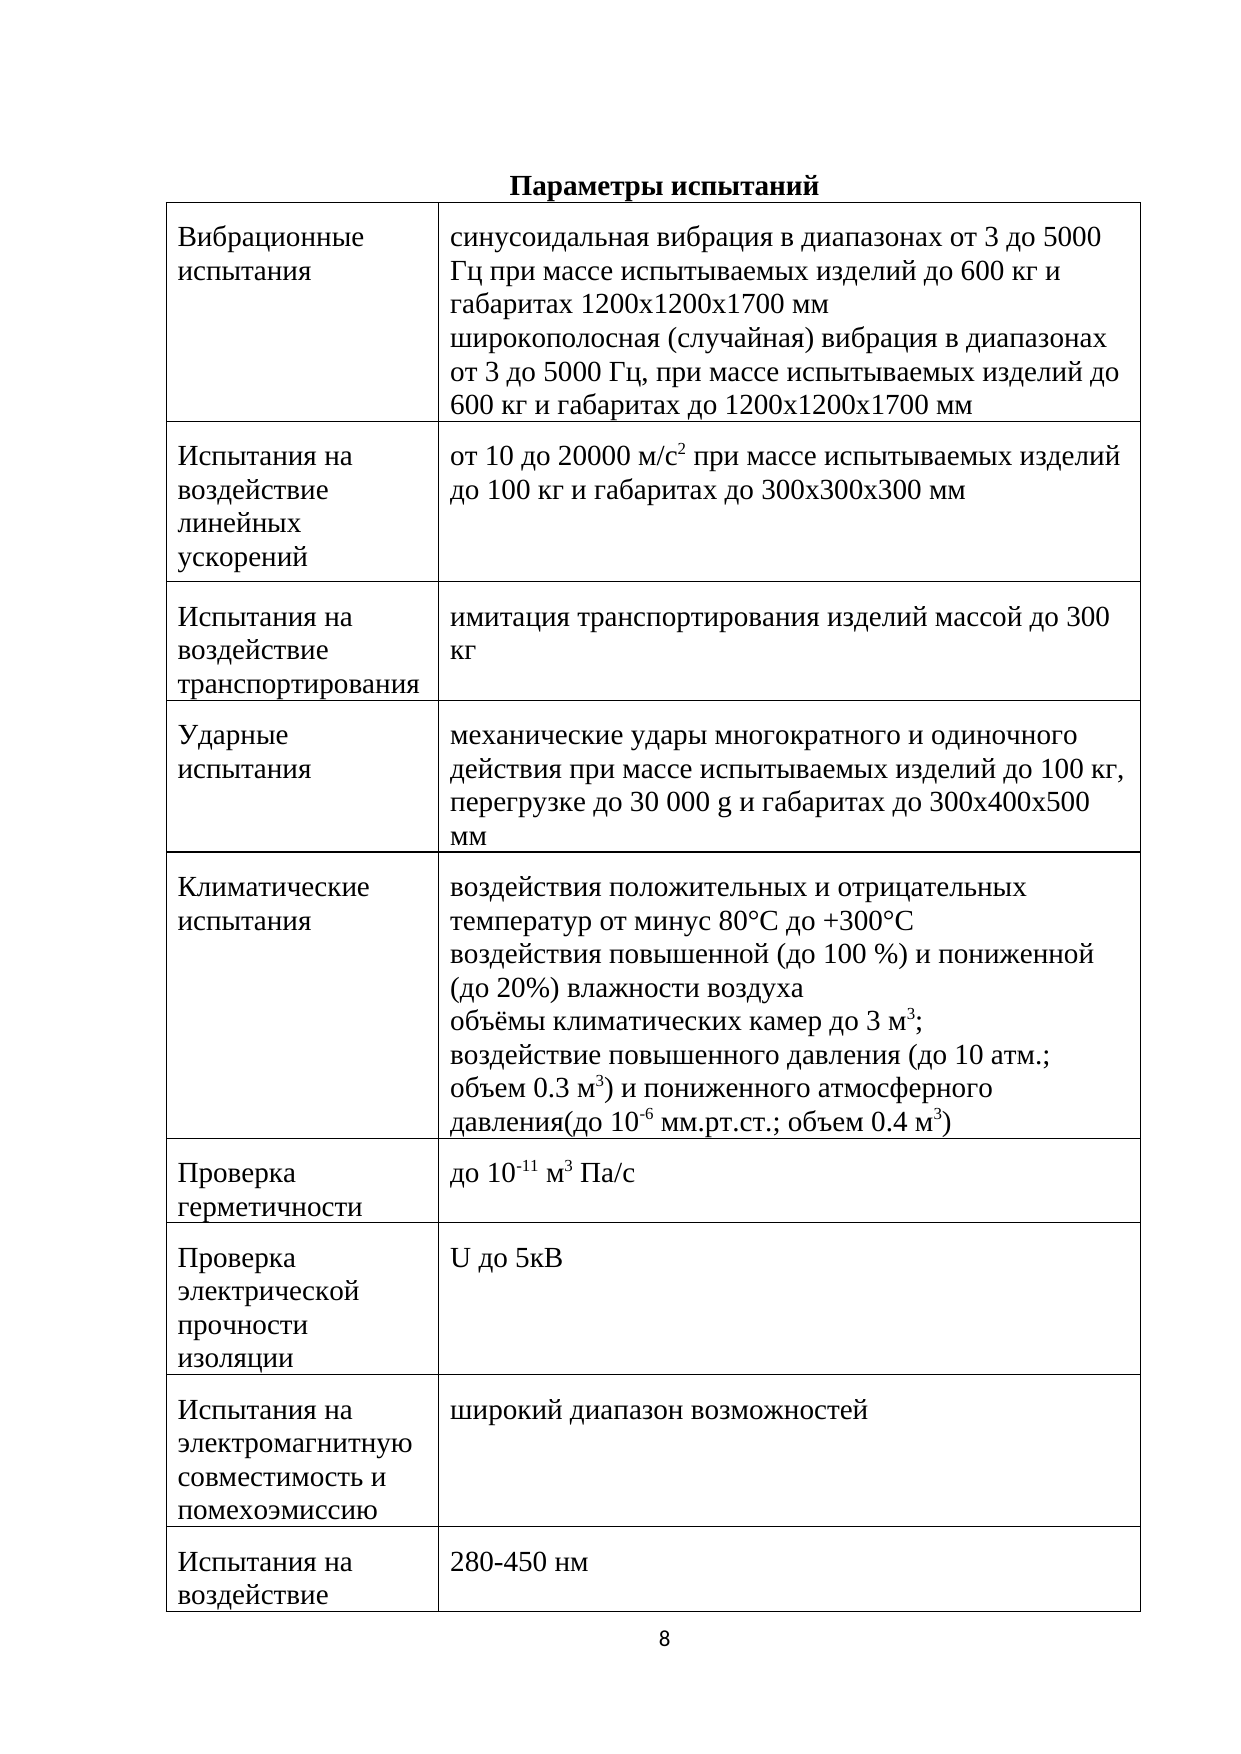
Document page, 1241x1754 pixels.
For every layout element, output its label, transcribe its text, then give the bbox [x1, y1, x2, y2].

table_cell Ударные испытания [167, 701, 438, 851]
table_header Вибрационные испытания [167, 203, 438, 421]
table_cell 280-450 нм [439, 1527, 1140, 1611]
table_cell Проверка электрической прочности изоляции [167, 1223, 438, 1374]
table_cell Проверка герметичности [167, 1139, 438, 1222]
table_cell Испытания на воздействие транспортирования [167, 582, 438, 699]
table_cell механические удары многократного и одиночного действия при массе испытываемых изделий до 100 кг, перегрузке до 30 000 g и габаритах до 300х400х500 мм [439, 701, 1140, 851]
table_cell Испытания на воздействие линейных ускорений [167, 422, 438, 581]
text Параметры испытаний [177, 168, 1152, 202]
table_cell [167, 1527, 438, 1611]
table_cell имитация транспортирования изделий массой до 300 кг [439, 582, 1140, 699]
table_cell Климатические испытания [167, 853, 438, 1137]
table_cell от 10 до 20000 м/с2 при массе испытываемых изделий до 100 кг и габаритах до 300х300х300 мм [439, 422, 1140, 581]
table_cell U до 5кВ [439, 1223, 1140, 1374]
table_cell Испытания на электромагнитную совместимость и помехоэмиссию [167, 1375, 438, 1526]
table_cell воздействия положительных и отрицательных температур от минус 80°С до +300°С воздействия повышенной (до 100 %) и пониженной (до 20%) влажности воздуха объёмы климатических камер до 3 м3; воздействие повышенного давления (до 10 атм.; объем 0.3 м3) и пониженного атмосферного давления(до 10-6 мм.рт.ст.; объем 0.4 м3) [439, 853, 1140, 1137]
table_header синусоидальная вибрация в диапазонах от 3 до 5000 Гц при массе испытываемых изделий до 600 кг и габаритах 1200х1200х1700 мм широкополосная (случайная) вибрация в диапазонах от 3 до 5000 Гц, при массе испытываемых изделий до 600 кг и габаритах до 1200х1200х1700 мм [439, 203, 1140, 421]
table_cell до 10-11 м3 Па/с [439, 1139, 1140, 1222]
table_cell широкий диапазон возможностей [439, 1375, 1140, 1526]
